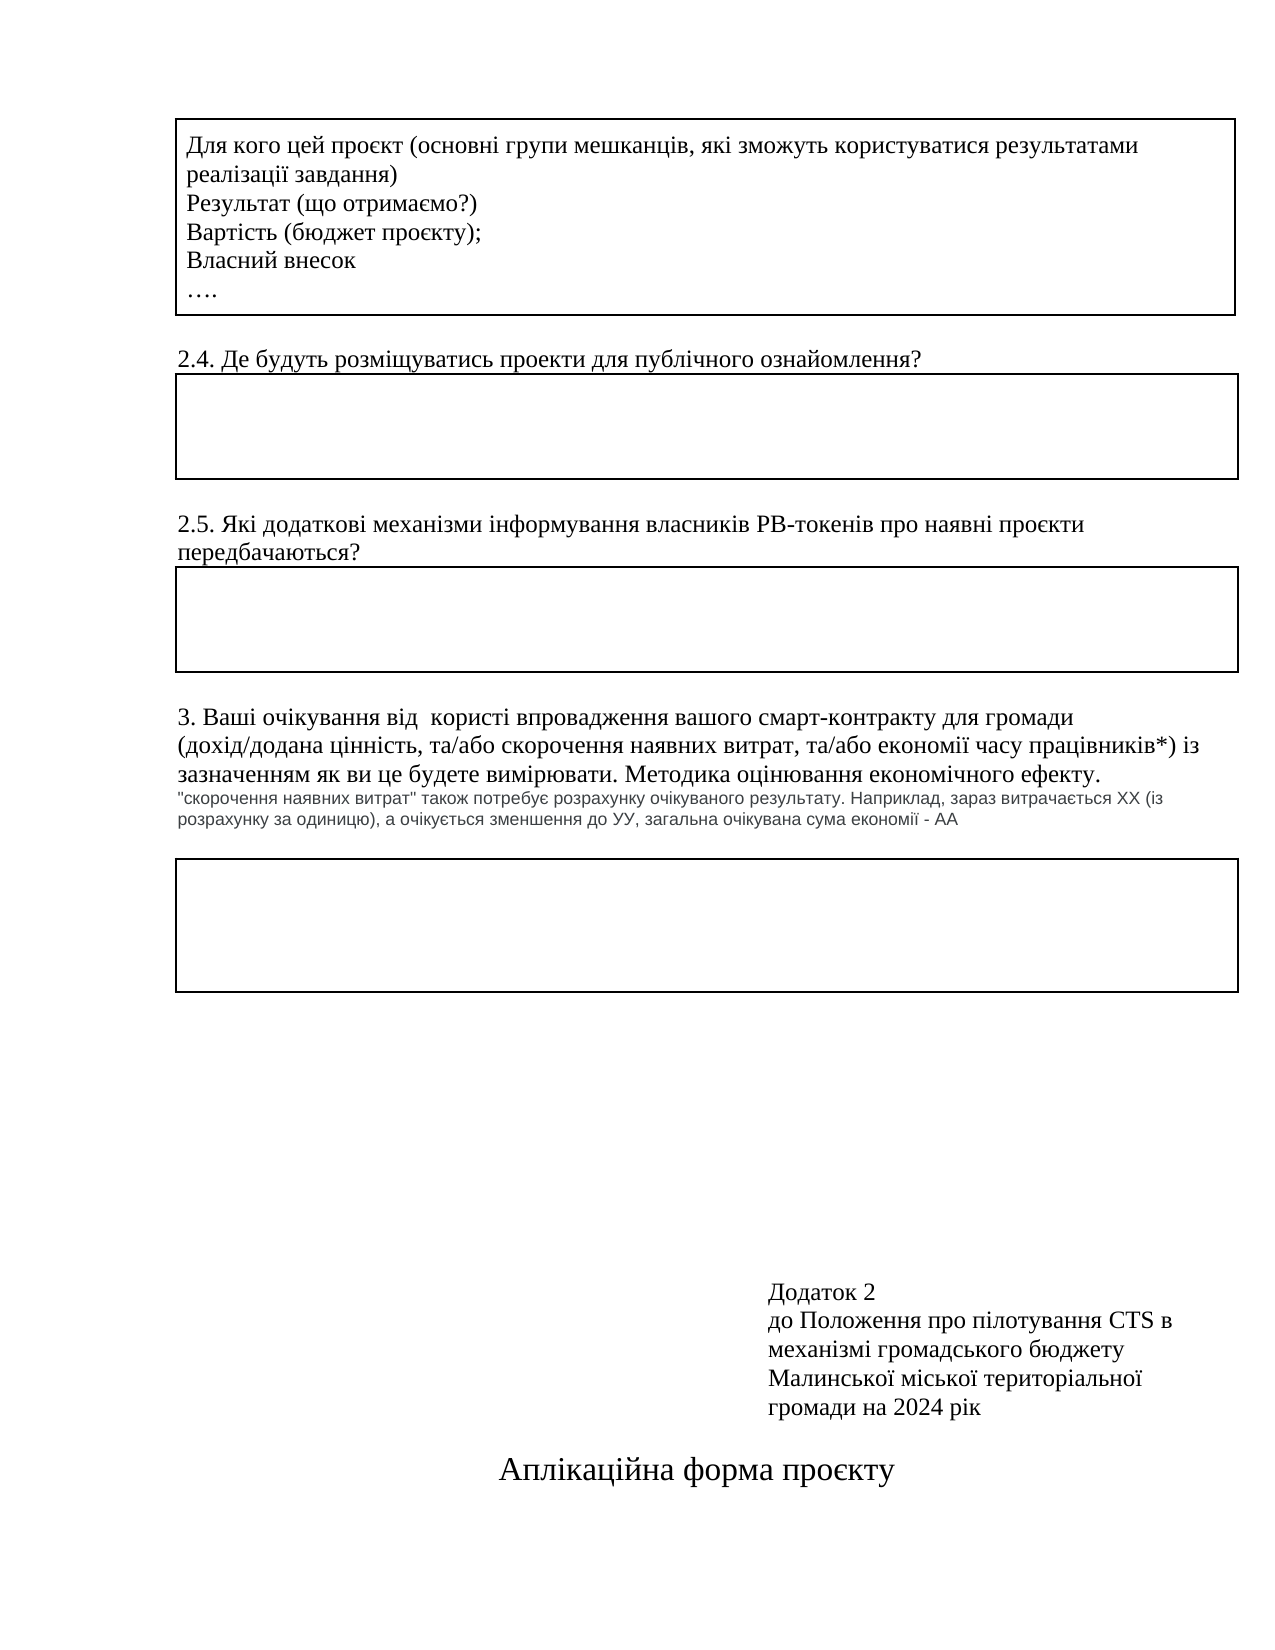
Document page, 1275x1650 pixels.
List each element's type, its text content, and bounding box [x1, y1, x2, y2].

text Додаток 2 [768, 1277, 1216, 1306]
text до Положення про пілотування CTS в механізмі громадського бюджету Малинської міської територіальної громади на 2024 рік [768, 1306, 1216, 1421]
text Аплікаційна форма проєкту [177, 1449, 1216, 1488]
table_header [177, 568, 1237, 671]
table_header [177, 120, 1234, 313]
text 2.4. Де будуть розміщуватись проекти для публічного ознайомлення? [177, 344, 1216, 373]
table_header [177, 375, 1237, 478]
text 2.5. Які додаткові механізми інформування власників РВ-токенів про наявні проєкти передбачаються? [177, 509, 1216, 566]
table_header [177, 860, 1237, 991]
text 3. Ваші очікування від користі впровадження вашого смарт-контракту для громади (дохід/додана цінність, та/або скорочення наявних витрат, та/або економії часу працівників*) із зазначенням як ви це будете вимірювати. Методика оцінювання економічного ефекту. [177, 702, 1216, 788]
